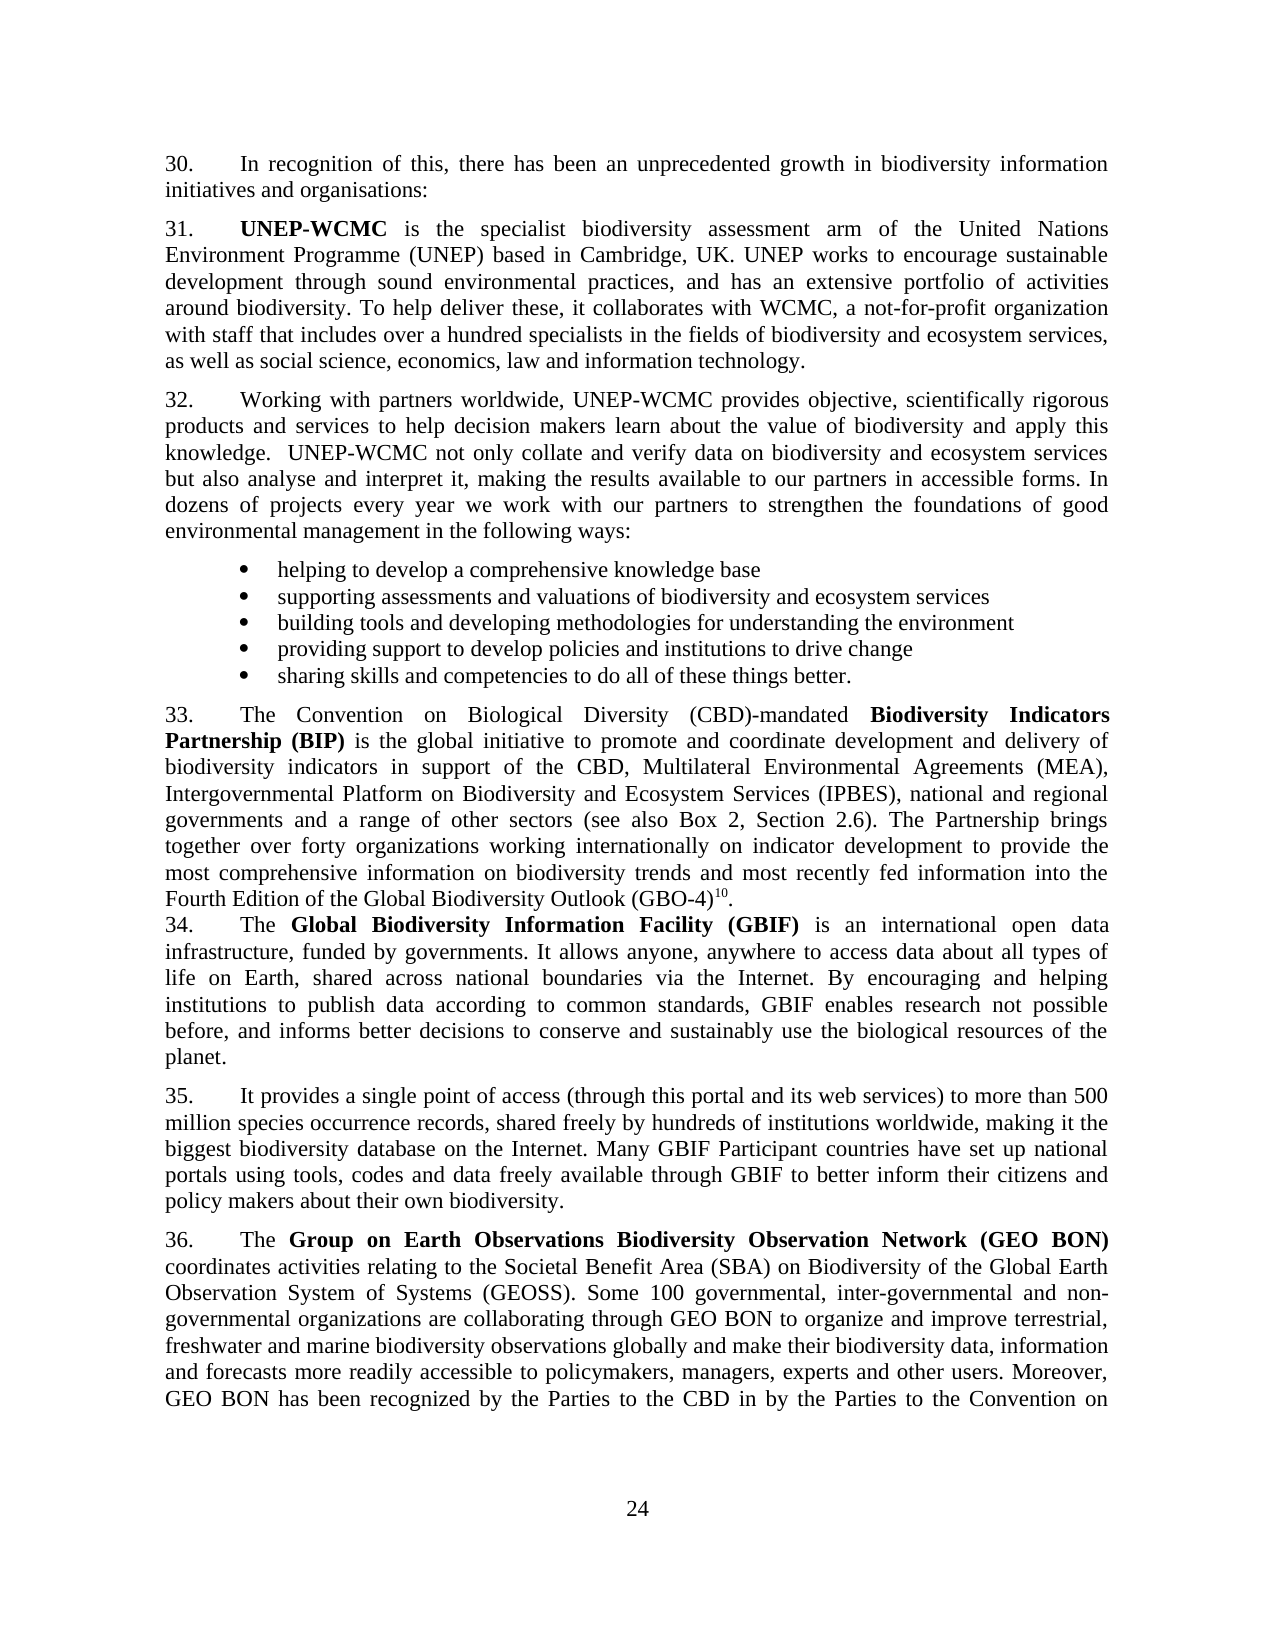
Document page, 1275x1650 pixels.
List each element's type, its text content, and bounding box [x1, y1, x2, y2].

list helping to develop a comprehensive knowledge base [240, 556, 1110, 583]
list supporting assessments and valuations of biodiversity and ecosystem services [240, 583, 1110, 609]
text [165, 1226, 1110, 1411]
list providing support to develop policies and institutions to drive change [240, 636, 1110, 662]
text It provides a single point of access (through this portal and its web services) to more than 500 million species occurrence records, shared freely by hundreds of institutions worldwide, making it the biggest biodiversity database on the Internet. Many GBIF Participant countries have set up national portals using tools, codes and data freely available through GBIF to better inform their citizens and policy makers about their own biodiversity. [165, 1082, 1110, 1214]
text Working with partners worldwide, UNEP-WCMC provides objective, scientifically rigorous products and services to help decision makers learn about the value of biodiversity and apply this knowledge. UNEP-WCMC not only collate and verify data on biodiversity and ecosystem services but also analyse and interpret it, making the results available to our partners in accessible forms. In dozens of projects every year we work with our partners to strengthen the foundations of good environmental management in the following ways: [165, 386, 1110, 544]
text In recognition of this, there has been an unprecedented growth in biodiversity information initiatives and organisations: [165, 150, 1110, 203]
text The Convention on Biological Diversity (CBD)-mandated Biodiversity Indicators Partnership (BIP) is the global initiative to promote and coordinate development and delivery of biodiversity indicators in support of the CBD, Multilateral Environmental Agreements (MEA), Intergovernmental Platform on Biodiversity and Ecosystem Services (IPBES), national and regional governments and a range of other sectors (see also Box 2, Section 2.6). The Partnership brings together over forty organizations working internationally on indicator development to provide the most comprehensive information on biodiversity trends and most recently fed information into the Fourth Edition of the Global Biodiversity Outlook (GBO-4)10. [165, 701, 1110, 912]
text The Global Biodiversity Information Facility (GBIF) is an international open data infrastructure, funded by governments. It allows anyone, anywhere to access data about all types of life on Earth, shared across national boundaries via the Internet. By encouraging and helping institutions to publish data according to common standards, GBIF enables research not possible before, and informs better decisions to conserve and sustainably use the biological resources of the planet. [165, 912, 1110, 1070]
list sharing skills and competencies to do all of these things better. [240, 662, 1110, 688]
text UNEP-WCMC is the specialist biodiversity assessment arm of the United Nations Environment Programme (UNEP) based in Cambridge, UK. UNEP works to encourage sustainable development through sound environmental practices, and has an extensive portfolio of activities around biodiversity. To help deliver these, it collaborates with WCMC, a not-for-profit organization with staff that includes over a hundred specialists in the fields of biodiversity and ecosystem services, as well as social science, economics, law and information technology. [165, 215, 1110, 373]
list building tools and developing methodologies for understanding the environment [240, 609, 1110, 636]
